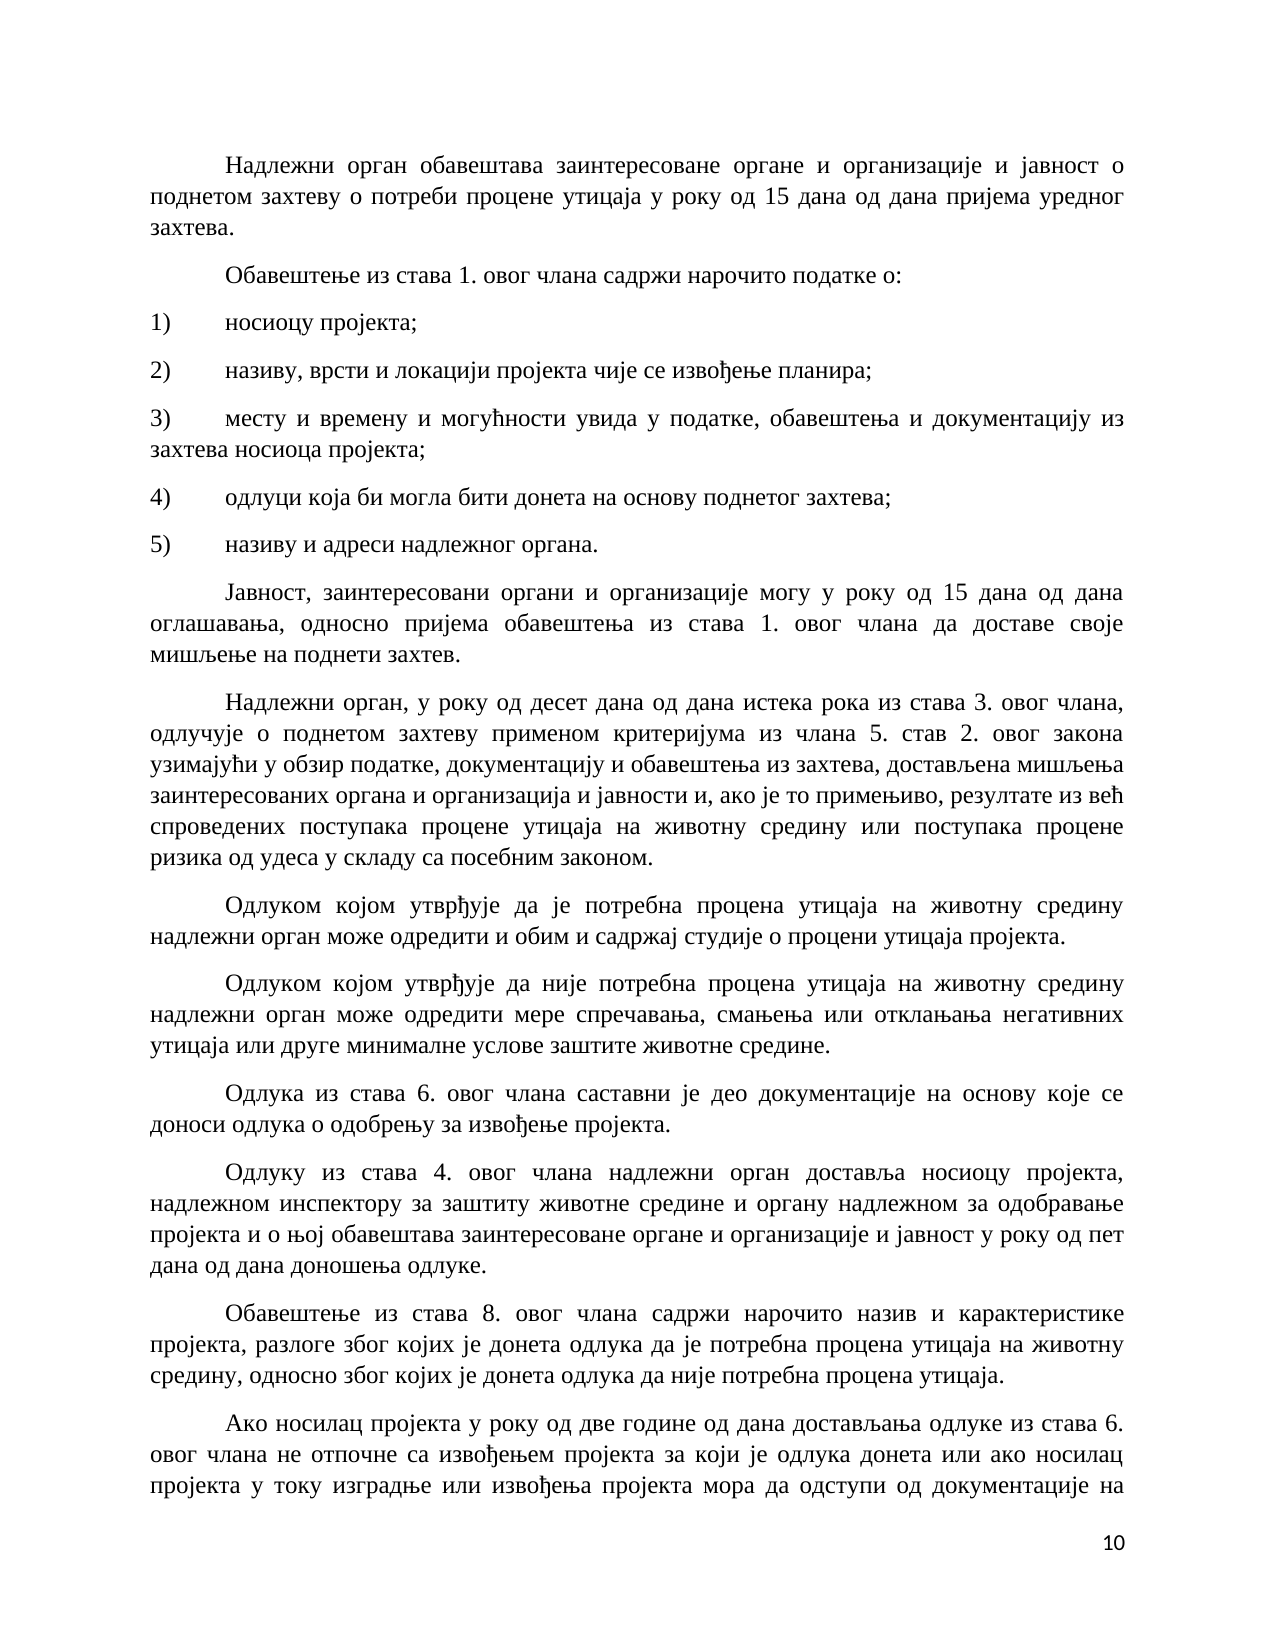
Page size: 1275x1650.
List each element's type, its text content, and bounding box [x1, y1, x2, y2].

text Надлежни орган, у року од десет дана од дана истека рока из става 3. овог члана, одлучује о поднетом захтеву применом критеријума из члана 5. став 2. овог закона узимајући у обзир податке, документацију и обавештења из захтева, достављена мишљења заинтересованих органа и организација и јавности и, ако је то примењиво, резултате из већ спроведених поступака процене утицаја на животну средину или поступака процене ризика од удеса у складу са посебним законом. [150, 687, 1125, 871]
text Надлежни орган обавештава заинтересоване органе и организације и јавност о поднетом захтеву о потреби процене утицаја у року од 15 дана од дана пријема уредног захтева. [150, 150, 1125, 241]
text Обавештење из става 1. овог члана садржи нарочито податке о: [150, 260, 1125, 288]
text Одлуку из става 4. овог члана надлежни орган доставља носиоцу пројекта, надлежном инспектору за заштиту животне средине и органу надлежном за одобравање пројекта и о њој обавештава заинтересоване органе и организације и јавност у року од пет дана од дана доношења одлуке. [150, 1157, 1125, 1279]
text Одлуком којом утврђује да није потребна процена утицаја на животну средину надлежни орган може одредити мере спречавања, смањења или отклањања негативних утицаја или друге минималне услове заштите животне средине. [150, 968, 1125, 1059]
text Јавност, заинтересовани органи и организације могу у року од 15 дана од дана оглашавања, односно пријема обавештења из става 1. овог члана да доставе своје мишљење на поднети захтев. [150, 577, 1125, 668]
text 5) називу и адреси надлежног органа. [150, 529, 1125, 558]
text Обавештење из става 8. овог члана садржи нарочито назив и карактеристике пројекта, разлоге због којих је донета одлука да је потребна процена утицаја на животну средину, односно због којих је донета одлука да није потребна процена утицаја. [150, 1298, 1125, 1389]
text Одлука из става 6. овог члана саставни је део документације на основу које се доноси одлука о одобрењу за извођење пројекта. [150, 1078, 1125, 1138]
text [150, 1408, 1125, 1498]
text 3) месту и времену и могућности увида у податке, обавештења и документацију из захтева носиоца пројекта; [150, 403, 1125, 463]
text 1) носиоцу пројекта; [150, 307, 1125, 336]
text 4) одлуци која би могла бити донета на основу поднетог захтева; [150, 482, 1125, 510]
text 2) називу, врсти и локацији пројекта чије се извођење планира; [150, 355, 1125, 384]
text Одлуком којом утврђује да је потребна процена утицаја на животну средину надлежни орган може одредити и обим и садржај студије о процени утицаја пројекта. [150, 890, 1125, 949]
